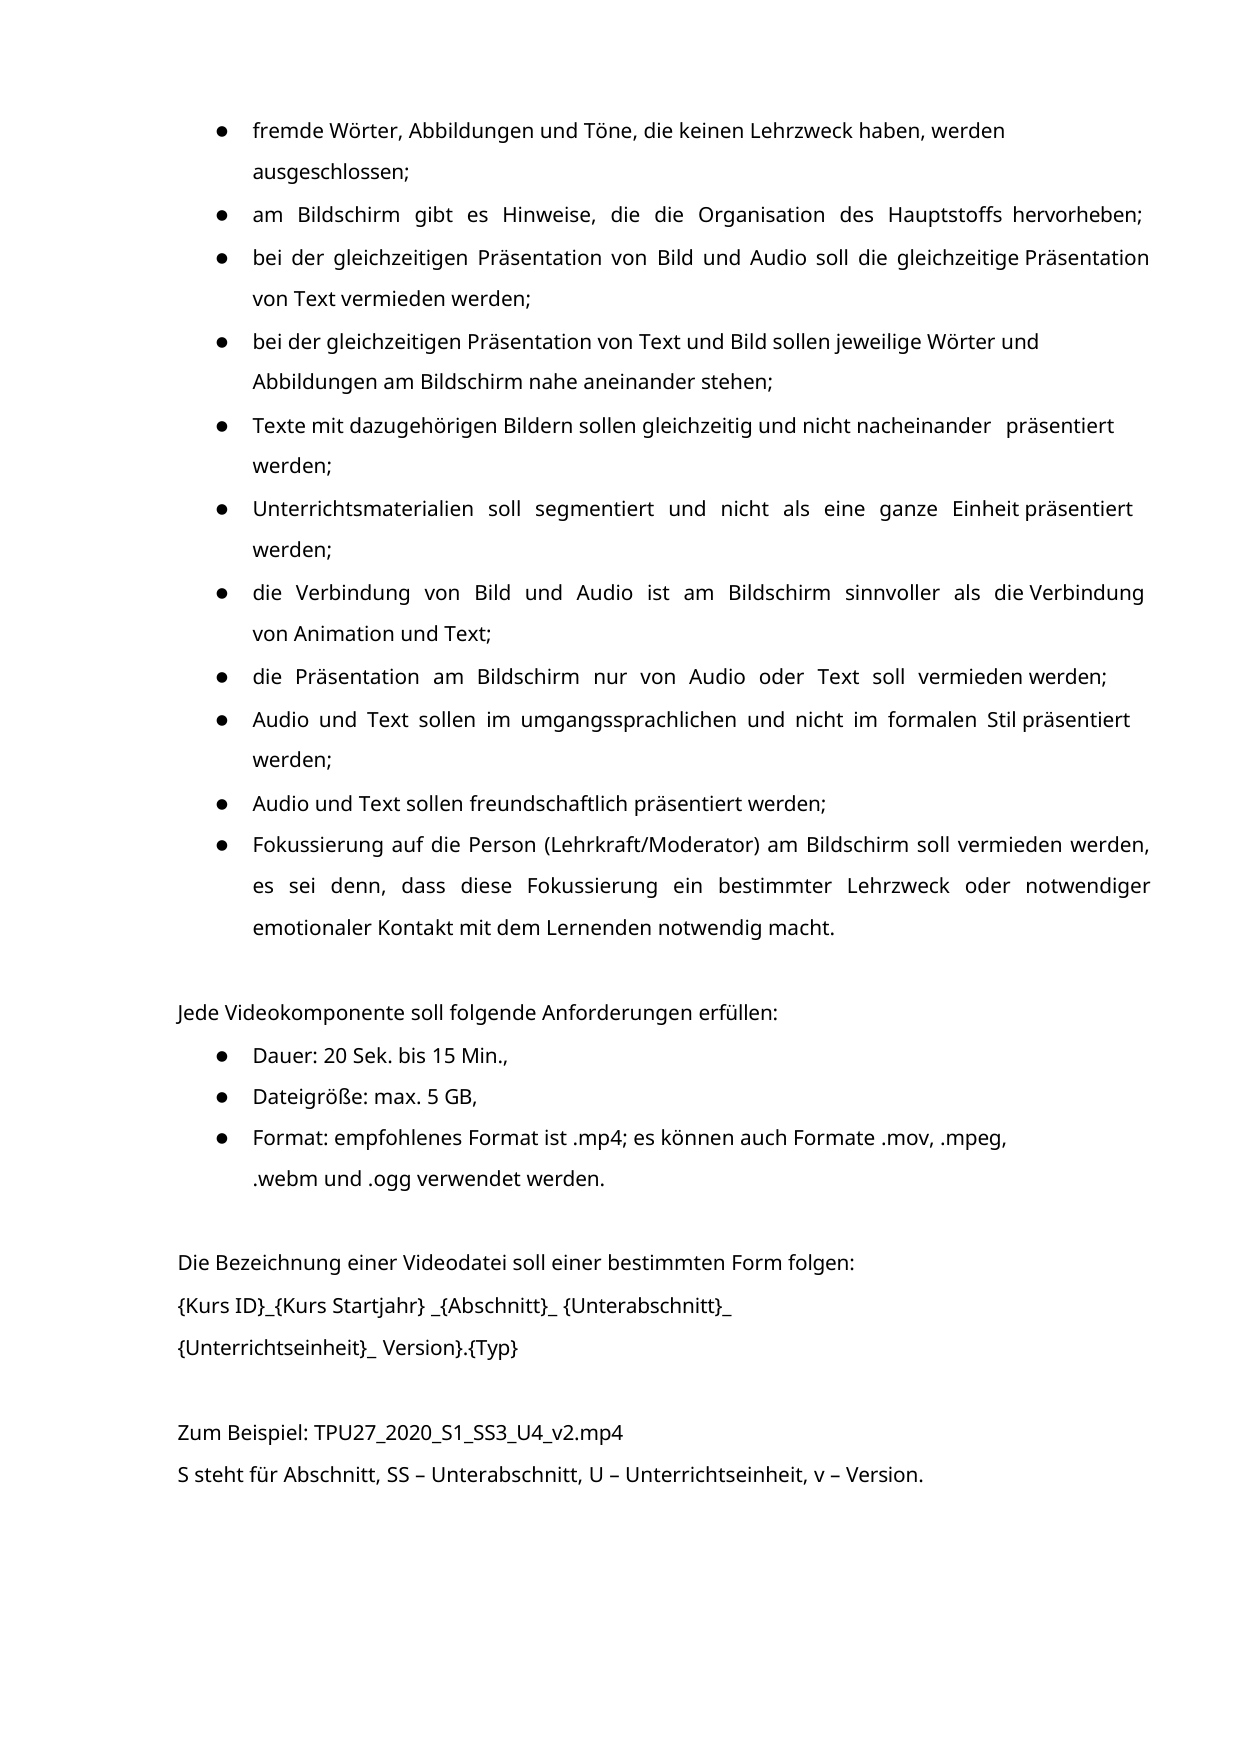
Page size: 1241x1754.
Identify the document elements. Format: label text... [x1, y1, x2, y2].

list Fokussierung auf die Person (Lehrkraft/Moderator) am Bildschirm soll vermieden werden, es sei denn, dass diese Fokussierung ein bestimmter Lehrzweck oder notwendiger emotionaler Kontakt mit dem Lernenden notwendig macht. [215, 830, 1152, 942]
list Audio und Text sollen freundschaftlich präsentiert werden; [215, 789, 1166, 817]
text .webm und .ogg verwendet werden. [252, 1164, 1166, 1192]
list Unterrichtsmaterialien soll segmentiert und nicht als eine ganze Einheit präsentiert werden; [215, 494, 1151, 563]
list bei der gleichzeitigen Präsentation von Text und Bild sollen jeweilige Wörter und Abbildungen am Bildschirm nahe aneinander stehen; [215, 327, 1152, 396]
text Jede Videokomponente soll folgende Anforderungen erfüllen: [177, 998, 1166, 1027]
text Zum Beispiel: ТPU27_2020_S1_SS3_U4_v2.mp4 [177, 1418, 1166, 1446]
list die Präsentation am Bildschirm nur von Audio oder Text soll vermieden werden; [215, 662, 1152, 690]
list Format: empfohlenes Format ist .mp4; es können auch Formate .mov, .mpeg, [215, 1123, 1166, 1151]
list Audio und Text sollen im umgangssprachlichen und nicht im formalen Stil präsentiert werden; [215, 705, 1150, 774]
text {Unterrichtseinheit}_ Version}.{Typ} [177, 1333, 1166, 1362]
text S steht für Abschnitt, SS – Unterabschnitt, U – Unterrichtseinheit, v – Version. [177, 1460, 1166, 1489]
list Dauer: 20 Sek. bis 15 Min., [215, 1041, 1166, 1069]
list Texte mit dazugehörigen Bildern sollen gleichzeitig und nicht nacheinander präsentiert werden; [215, 411, 1151, 480]
list Dateigröße: max. 5 GB, [215, 1082, 1166, 1110]
list fremde Wörter, Abbildungen und Töne, die keinen Lehrzweck haben, werden ausgeschlossen; [215, 116, 1152, 185]
text Die Bezeichnung einer Videodatei soll einer bestimmten Form folgen: [177, 1248, 1166, 1277]
list bei der gleichzeitigen Präsentation von Bild und Audio soll die gleichzeitige Präsentation von Text vermieden werden; [215, 243, 1151, 312]
list die Verbindung von Bild und Audio ist am Bildschirm sinnvoller als die Verbindung von Animation und Text; [215, 578, 1151, 647]
list am Bildschirm gibt es Hinweise, die die Organisation des Hauptstoffs hervorheben; [215, 200, 1151, 228]
text {Kurs ІD}_{Kurs Startjahr} _{Abschnitt}_ {Unterabschnitt}_ [177, 1291, 1166, 1319]
